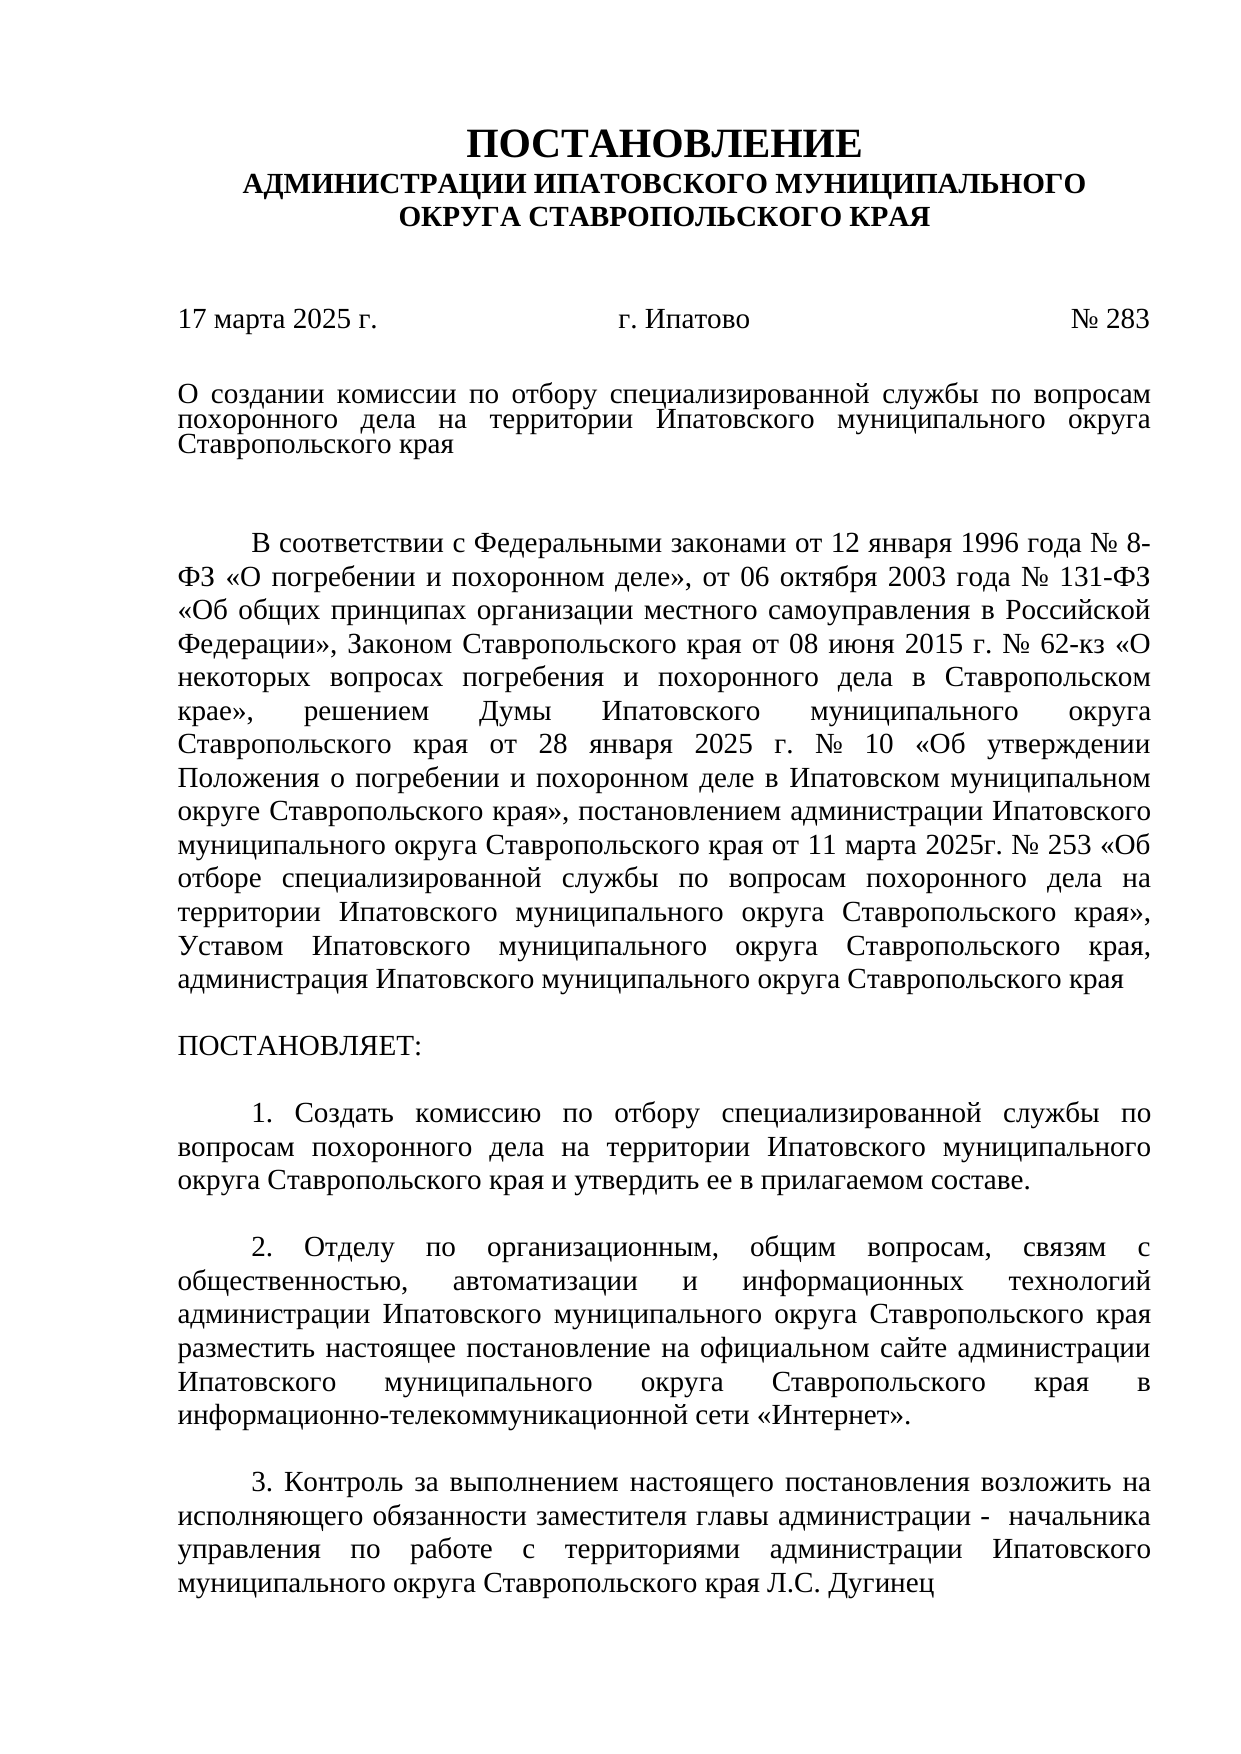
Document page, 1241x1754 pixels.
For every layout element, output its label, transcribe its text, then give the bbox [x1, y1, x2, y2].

text 17 марта 2025 г. г. Ипатово № 283 [177, 308, 1152, 333]
text О создании комиссии по отбору специализированной службы по вопросам похоронного дела на территории Ипатовского муниципального округа Ставропольского края [177, 383, 1152, 458]
text 3. Контроль за выполнением настоящего постановления возложить на исполняющего обязанности заместителя главы администрации - начальника управления по работе с территориями администрации Ипатовского муниципального округа Ставропольского края Л.С. Дугинец [177, 1464, 1152, 1598]
text ПОСТАНОВЛЯЕТ: [177, 1028, 1152, 1062]
text 1. Создать комиссию по отбору специализированной службы по вопросам похоронного дела на территории Ипатовского муниципального округа Ставропольского края и утвердить ее в прилагаемом составе. [177, 1095, 1152, 1196]
text АДМИНИСТРАЦИИ ИПАТОВСКОГО МУНИЦИПАЛЬНОГО [177, 166, 1152, 199]
text ОКРУГА СТАВРОПОЛЬСКОГО КРАЯ [177, 199, 1152, 233]
text 2. Отделу по организационным, общим вопросам, связям с общественностью, автоматизации и информационных технологий администрации Ипатовского муниципального округа Ставропольского края разместить настоящее постановление на официальном сайте администрации Ипатовского муниципального округа Ставропольского края в информационно-телекоммуникационной сети «Интернет». [177, 1229, 1152, 1431]
text ПОСТАНОВЛЕНИЕ [177, 118, 1152, 166]
text В соответствии с Федеральными законами от 12 января 1996 года № 8-ФЗ «О погребении и похоронном деле», от 06 октября 2003 года № 131-ФЗ «Об общих принципах организации местного самоуправления в Российской Федерации», Законом Ставропольского края от 08 июня 2015 г. № 62-кз «О некоторых вопросах погребения и похоронного дела в Ставропольском крае», решением Думы Ипатовского муниципального округа Ставропольского края от 28 января 2025 г. № 10 «Об утверждении Положения о погребении и похоронном деле в Ипатовском муниципальном округе Ставропольского края», постановлением администрации Ипатовского муниципального округа Ставропольского края от 11 марта 2025г. № 253 «Об отборе специализированной службы по вопросам похоронного дела на территории Ипатовского муниципального округа Ставропольского края», Уставом Ипатовского муниципального округа Ставропольского края, администрация Ипатовского муниципального округа Ставропольского края [177, 525, 1152, 995]
